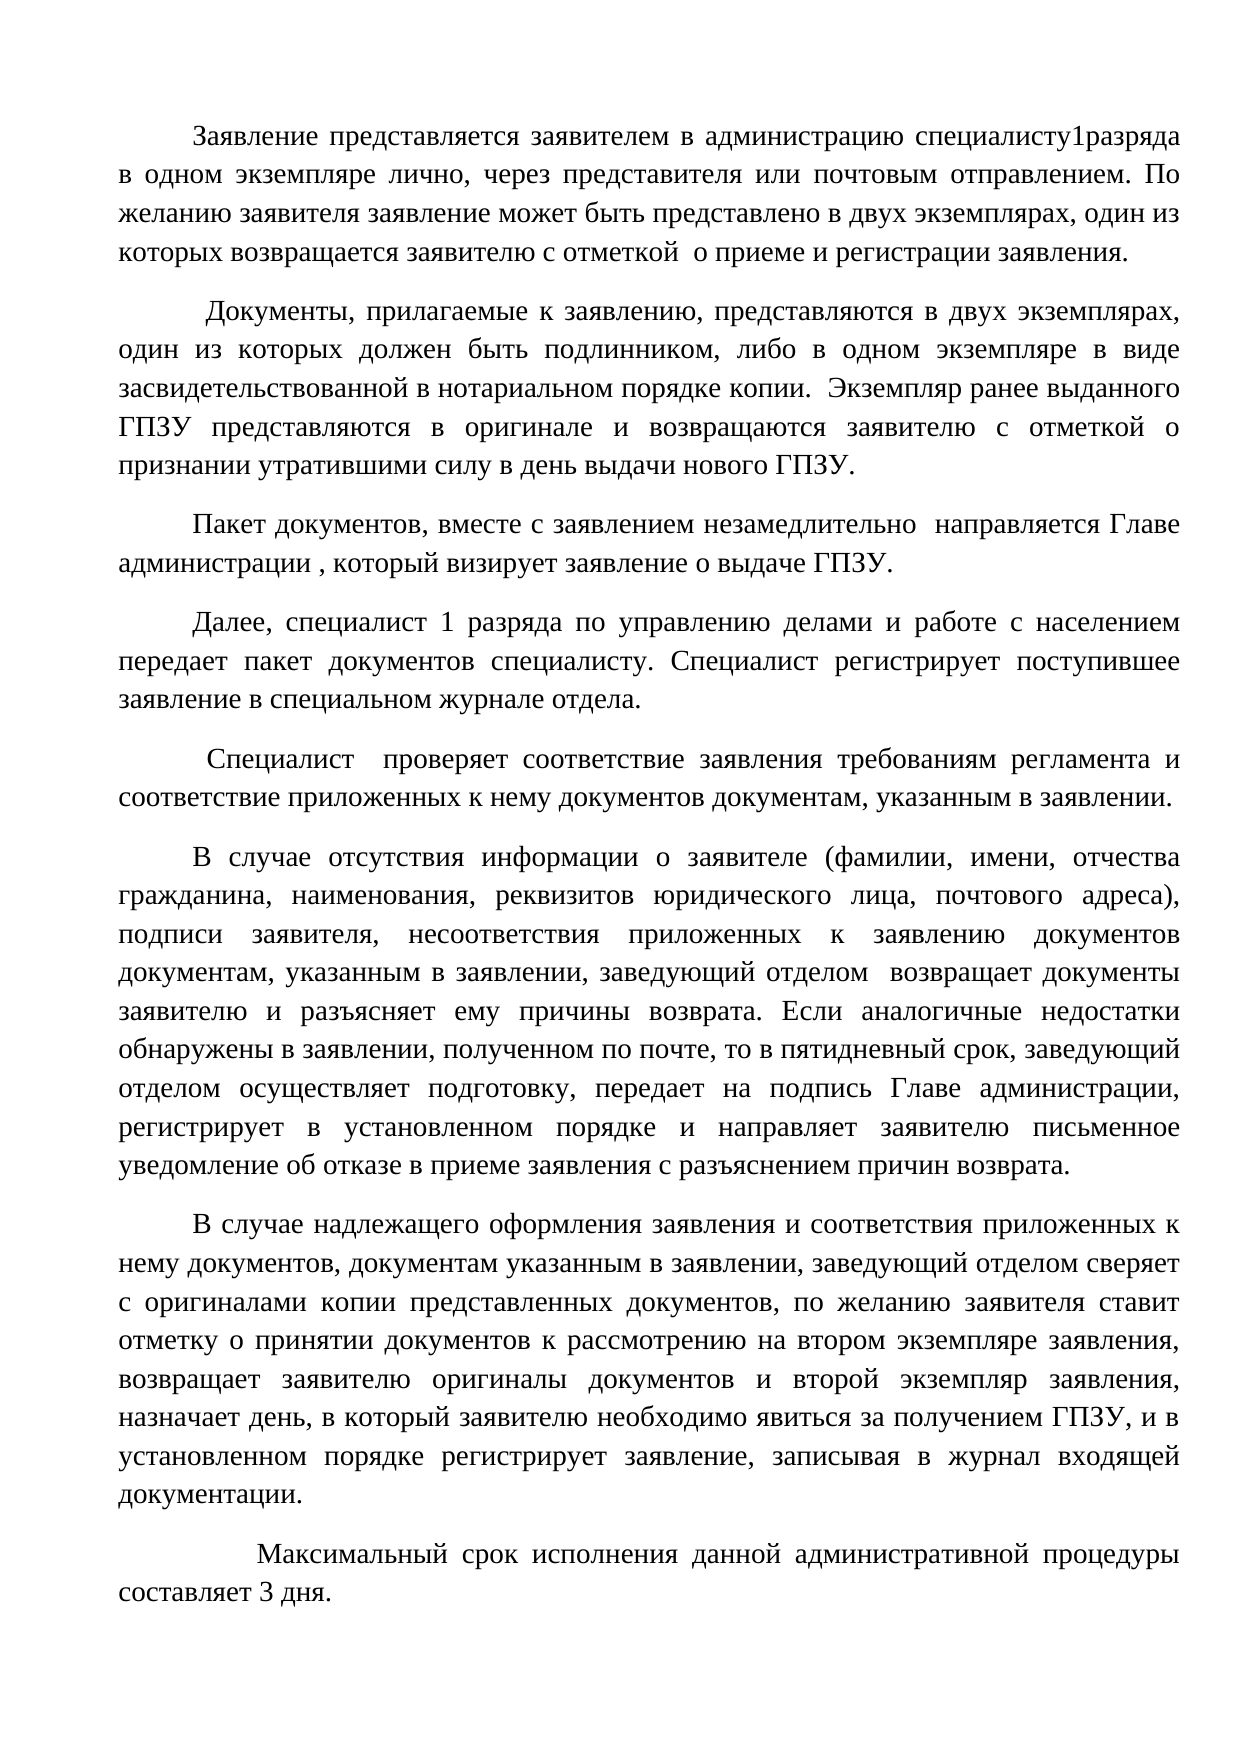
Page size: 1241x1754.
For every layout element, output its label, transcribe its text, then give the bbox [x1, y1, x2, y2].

text Специалист проверяет соответствие заявления требованиям регламента и соответствие приложенных к нему документов документам, указанным в заявлении. [118, 741, 1181, 813]
text Документы, прилагаемые к заявлению, представляются в двух экземплярах, один из которых должен быть подлинником, либо в одном экземпляре в виде засвидетельствованной в нотариальном порядке копии. Экземпляр ранее выданного ГПЗУ представляются в оригинале и возвращаются заявителю с отметкой о признании утратившими силу в день выдачи нового ГПЗУ. [118, 293, 1181, 481]
text В случае отсутствия информации о заявителе (фамилии, имени, отчества гражданина, наименования, реквизитов юридического лица, почтового адреса), подписи заявителя, несоответствия приложенных к заявлению документов документам, указанным в заявлении, заведующий отделом возвращает документы заявителю и разъясняет ему причины возврата. Если аналогичные недостатки обнаружены в заявлении, полученном по почте, то в пятидневный срок, заведующий отделом осуществляет подготовку, передает на подпись Главе администрации, регистрирует в установленном порядке и направляет заявителю письменное уведомление об отказе в приеме заявления с разъяснением причин возврата. [118, 839, 1181, 1181]
text В случае надлежащего оформления заявления и соответствия приложенных к нему документов, документам указанным в заявлении, заведующий отделом сверяет с оригиналами копии представленных документов, по желанию заявителя ставит отметку о принятии документов к рассмотрению на втором экземпляре заявления, возвращает заявителю оригиналы документов и второй экземпляр заявления, назначает день, в который заявителю необходимо явиться за получением ГПЗУ, и в установленном порядке регистрирует заявление, записывая в журнал входящей документации. [118, 1207, 1181, 1510]
text Максимальный срок исполнения данной административной процедуры составляет 3 дня. [118, 1536, 1181, 1608]
text Далее, специалист 1 разряда по управлению делами и работе с населением передает пакет документов специалисту. Специалист регистрирует поступившее заявление в специальном журнале отдела. [118, 604, 1181, 715]
text Заявление представляется заявителем в администрацию специалисту1разряда в одном экземпляре лично, через представителя или почтовым отправлением. По желанию заявителя заявление может быть представлено в двух экземплярах, один из которых возвращается заявителю с отметкой о приеме и регистрации заявления. [118, 118, 1181, 267]
text Пакет документов, вместе с заявлением незамедлительно направляется Главе администрации , который визирует заявление о выдаче ГПЗУ. [118, 507, 1181, 579]
